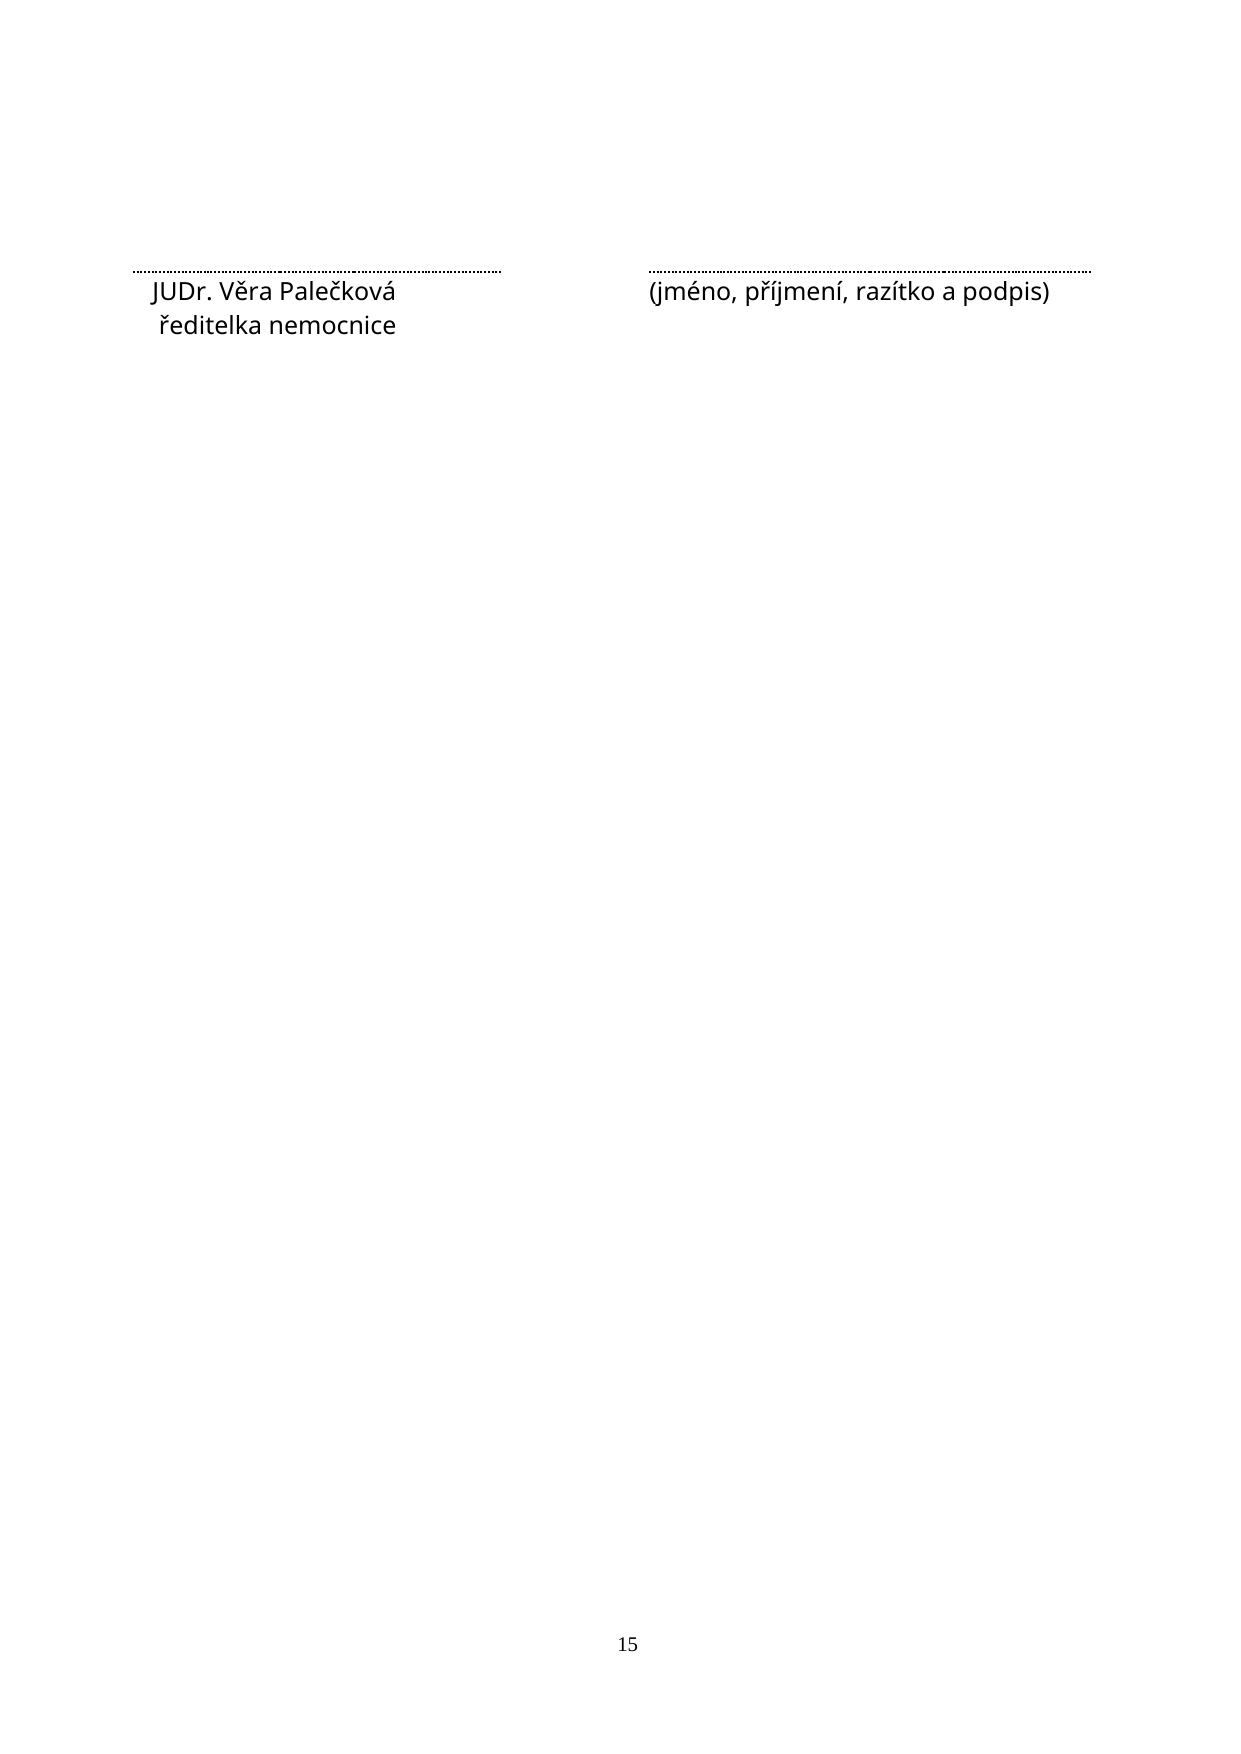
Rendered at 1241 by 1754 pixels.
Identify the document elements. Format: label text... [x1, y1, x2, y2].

text ředitelka nemocnice [133, 308, 1122, 342]
text JUDr. Věra Palečková (jméno, příjmení, razítko a podpis) [133, 274, 1122, 308]
